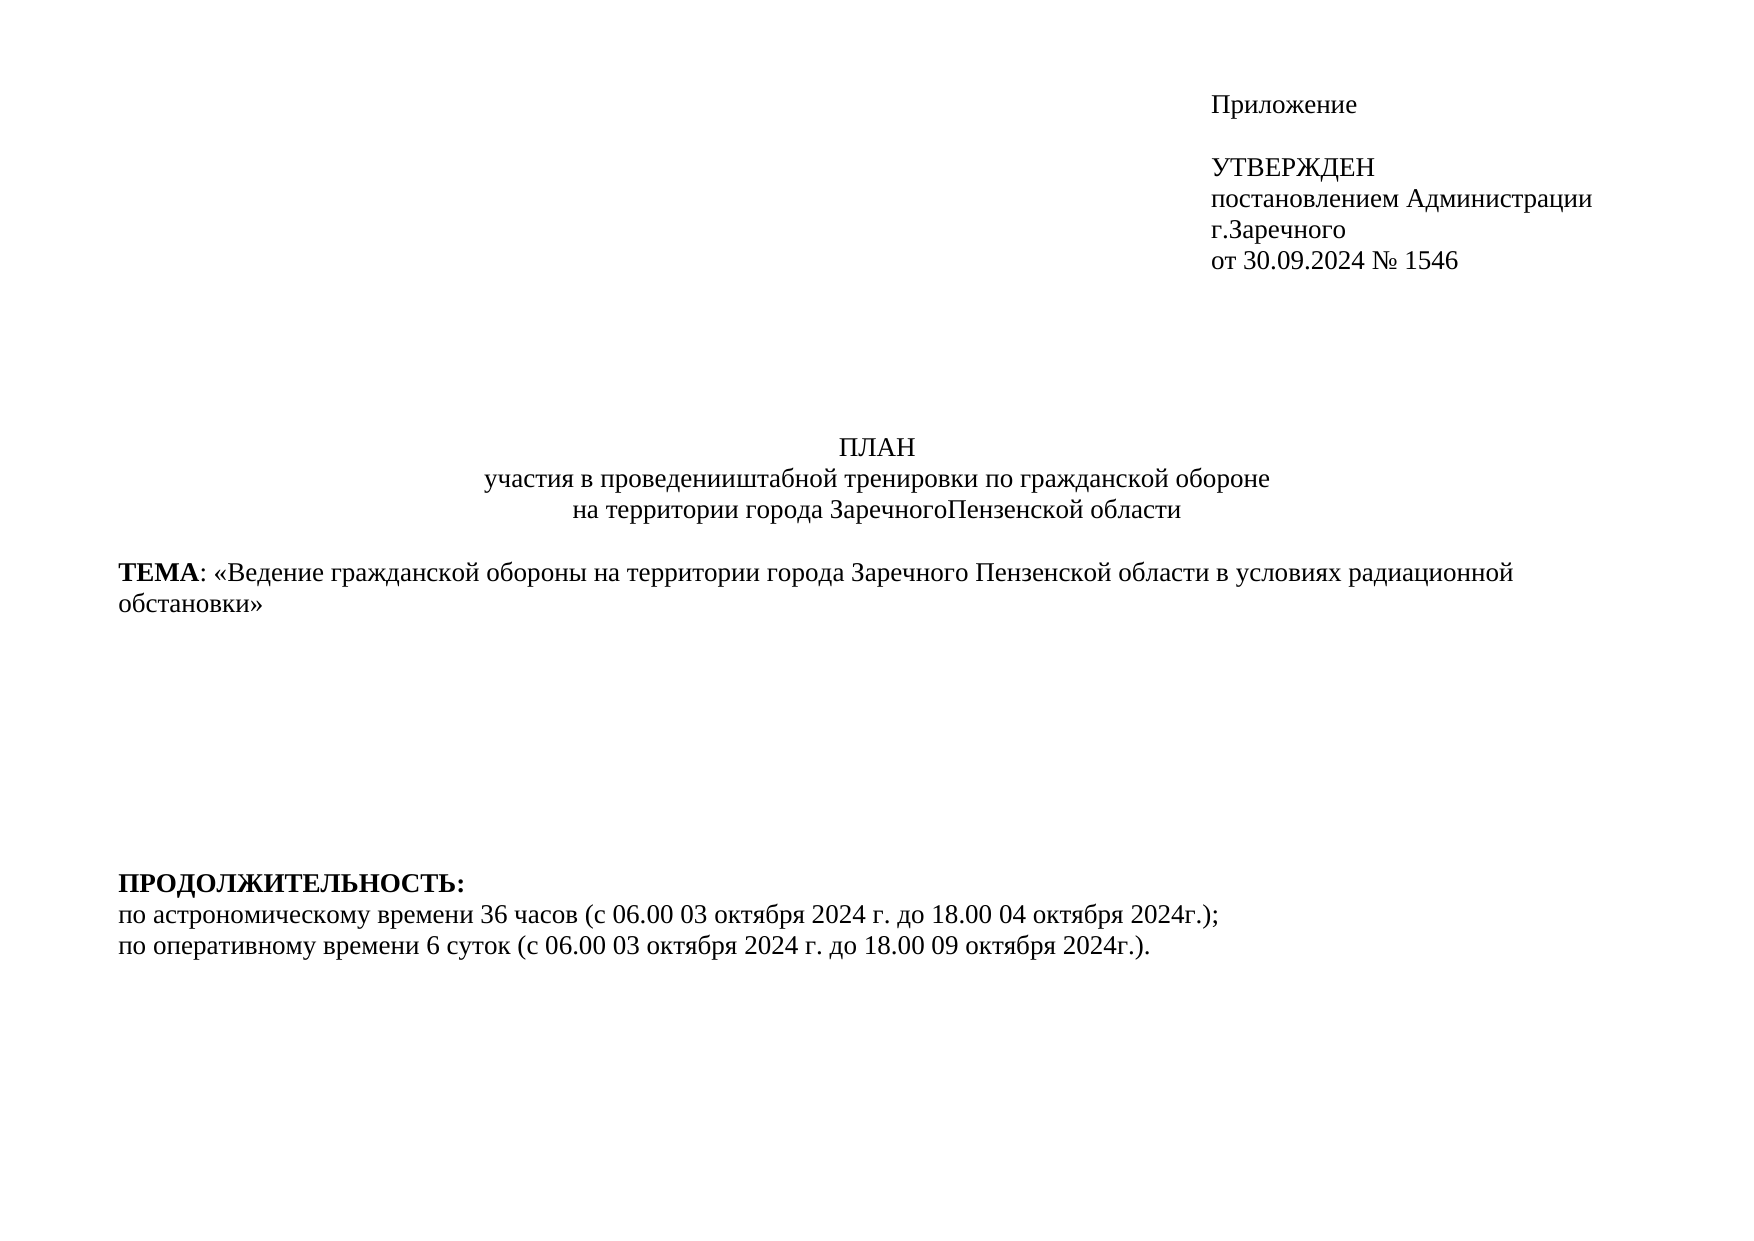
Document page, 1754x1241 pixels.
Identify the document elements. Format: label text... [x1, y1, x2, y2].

text ПРОДОЛЖИТЕЛЬНОСТЬ: [118, 867, 1636, 898]
text ТЕМА: «Ведение гражданской обороны на территории города Заречного Пензенской области в условиях радиационной обстановки» [118, 556, 1636, 618]
text УТВЕРЖДЕН [118, 151, 1636, 182]
text Приложение [118, 88, 1636, 120]
text ПЛАН [118, 431, 1636, 462]
text участия в проведенииштабной тренировки по гражданской обороне [118, 462, 1636, 493]
text по оперативному времени 6 суток (с 06.00 03 октября 2024 г. до 18.00 09 октября 2024г.). [118, 929, 1636, 961]
text г.Заречного [118, 213, 1636, 244]
text на территории города ЗаречногоПензенской области [118, 493, 1636, 524]
text по астрономическому времени 36 часов (с 06.00 03 октября 2024 г. до 18.00 04 октября 2024г.); [118, 898, 1636, 929]
text от 30.09.2024 № 1546 [118, 244, 1636, 275]
text постановлением Администрации [118, 182, 1636, 213]
